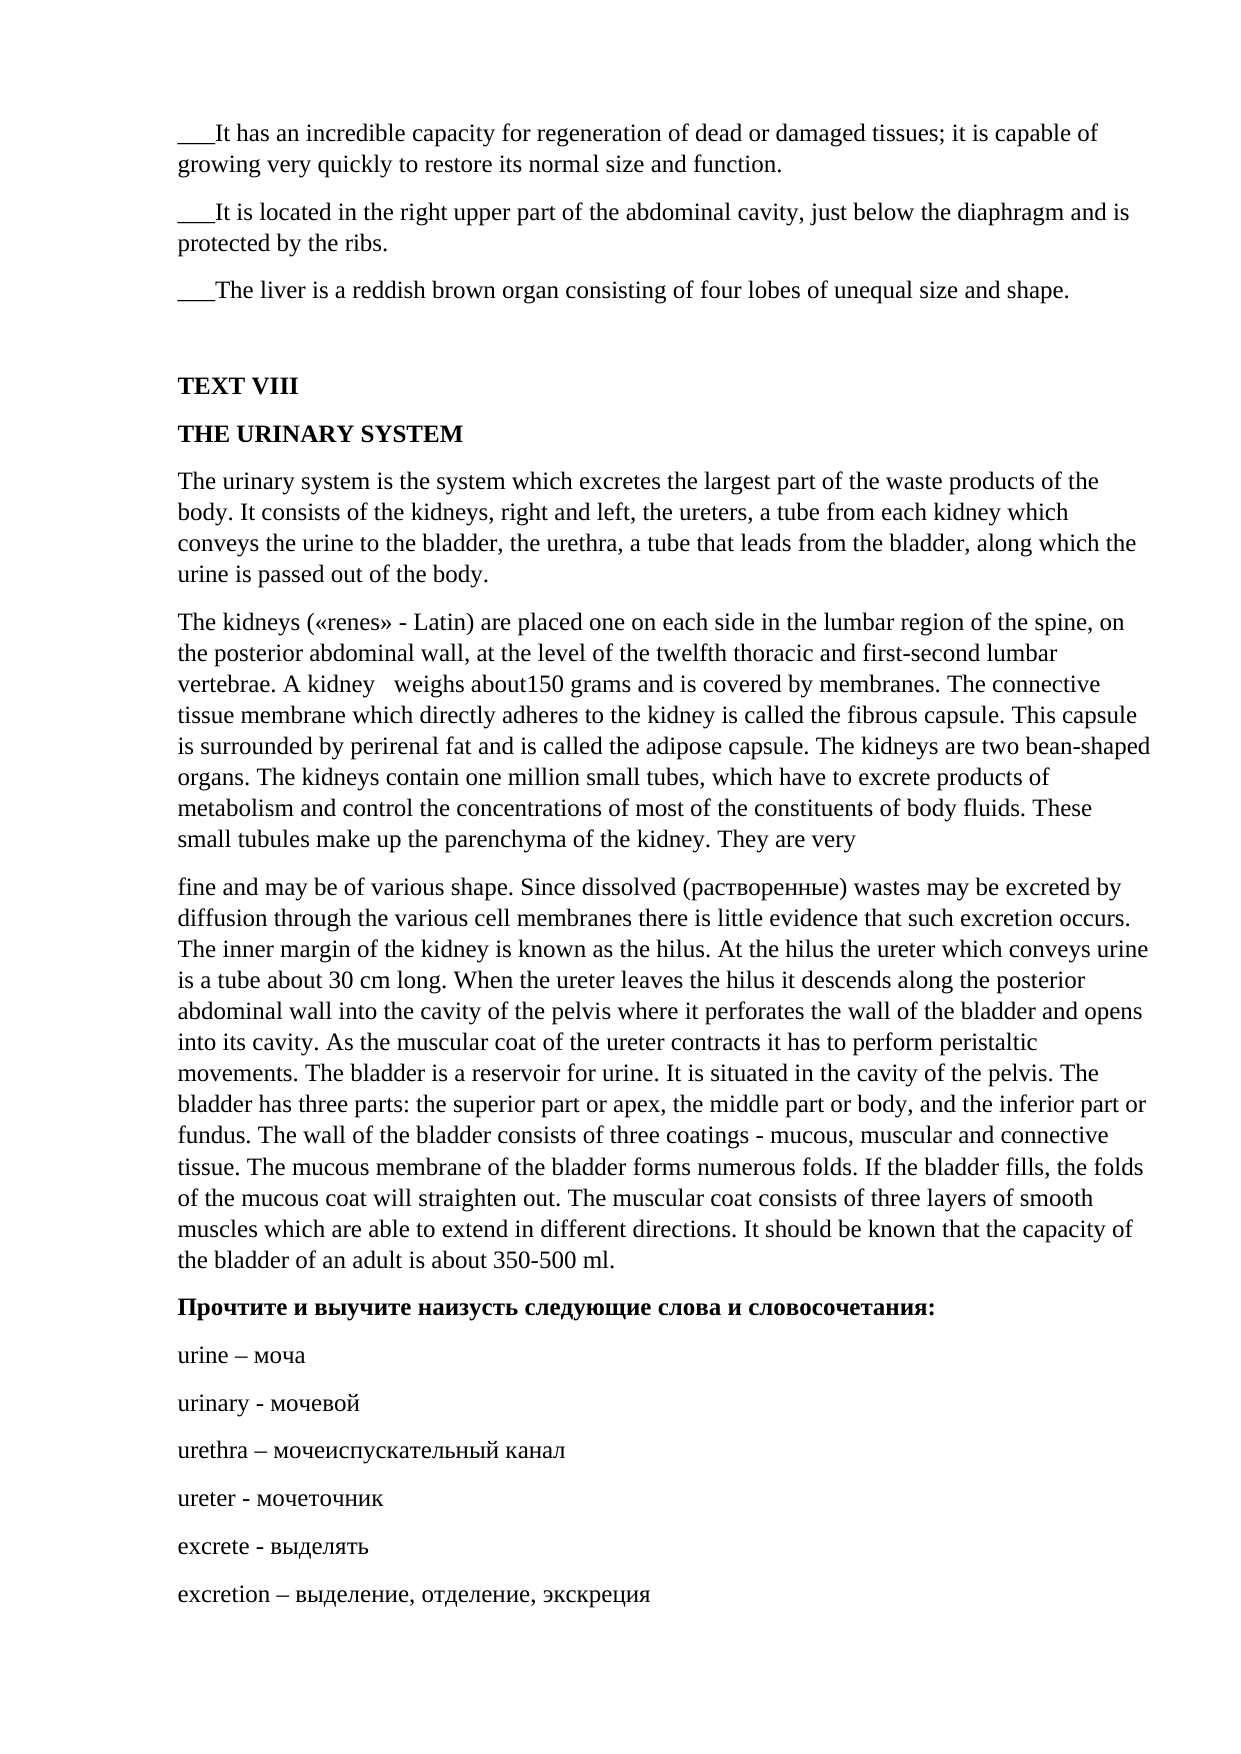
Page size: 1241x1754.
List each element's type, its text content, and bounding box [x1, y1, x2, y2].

text urinary - мочевой [177, 1388, 1152, 1417]
text TEXT VIII [177, 371, 1152, 400]
text ___The liver is a reddish brown organ consisting of four lobes of unequal size and shape. [177, 276, 1152, 304]
text Прочтите и выучите наизусть следующие слова и словосочетания: [177, 1292, 1152, 1321]
text ureter - мочеточник [177, 1483, 1152, 1512]
text urethra – мочеиспускательный канал [177, 1436, 1152, 1464]
text The kidneys («renes» - Latin) are placed one on each side in the lumbar region of the spine, on the posterior abdominal wall, at the level of the twelfth thoracic and first-second lumbar vertebrae. A kidney weighs about150 grams and is covered by membranes. The connective tissue membrane which directly adheres to the kidney is called the fibrous capsule. This capsule is surrounded by perirenal fat and is called the adipose capsule. The kidneys are two bean-shaped organs. The kidneys contain one million small tubes, which have to excrete products of metabolism and control the concentrations of most of the constituents of body fluids. These small tubules make up the parenchyma of the kidney. They are very [177, 607, 1152, 853]
text ___It has an incredible capacity for regeneration of dead or damaged tissues; it is capable of growing very quickly to restore its normal size and function. [177, 118, 1152, 178]
text excrete - выделять [177, 1531, 1152, 1560]
text The urinary system is the system which excretes the largest part of the waste products of the body. It consists of the kidneys, right and left, the ureters, a tube from each kidney which conveys the urine to the bladder, the urethra, a tube that leads from the bladder, along which the urine is passed out of the body. [177, 466, 1152, 588]
text ___It is located in the right upper part of the abdominal cavity, just below the diaphragm and is protected by the ribs. [177, 197, 1152, 257]
text excretion – выделение, отделение, экскреция [177, 1579, 1152, 1607]
text urine – моча [177, 1340, 1152, 1369]
text THE URINARY SYSTEM [177, 419, 1152, 447]
text fine and may be of various shape. Since dissolved (растворенные) wastes may be excreted by diffusion through the various cell membranes there is little evidence that such excretion occurs. The inner margin of the kidney is known as the hilus. At the hilus the ureter which conveys urine is a tube about 30 cm long. When the ureter leaves the hilus it descends along the posterior abdominal wall into the cavity of the pelvis where it perforates the wall of the bladder and opens into its cavity. As the muscular coat of the ureter contracts it has to perform peristaltic movements. The bladder is a reservoir for urine. It is situated in the cavity of the pelvis. The bladder has three parts: the superior part or apex, the middle part or body, and the inferior part or fundus. The wall of the bladder consists of three coatings - mucous, muscular and connective tissue. The mucous membrane of the bladder forms numerous folds. If the bladder fills, the folds of the mucous coat will straighten out. The muscular coat consists of three layers of smooth muscles which are able to extend in different directions. It should be known that the capacity of the bladder of an adult is about 350-500 ml. [177, 872, 1152, 1273]
